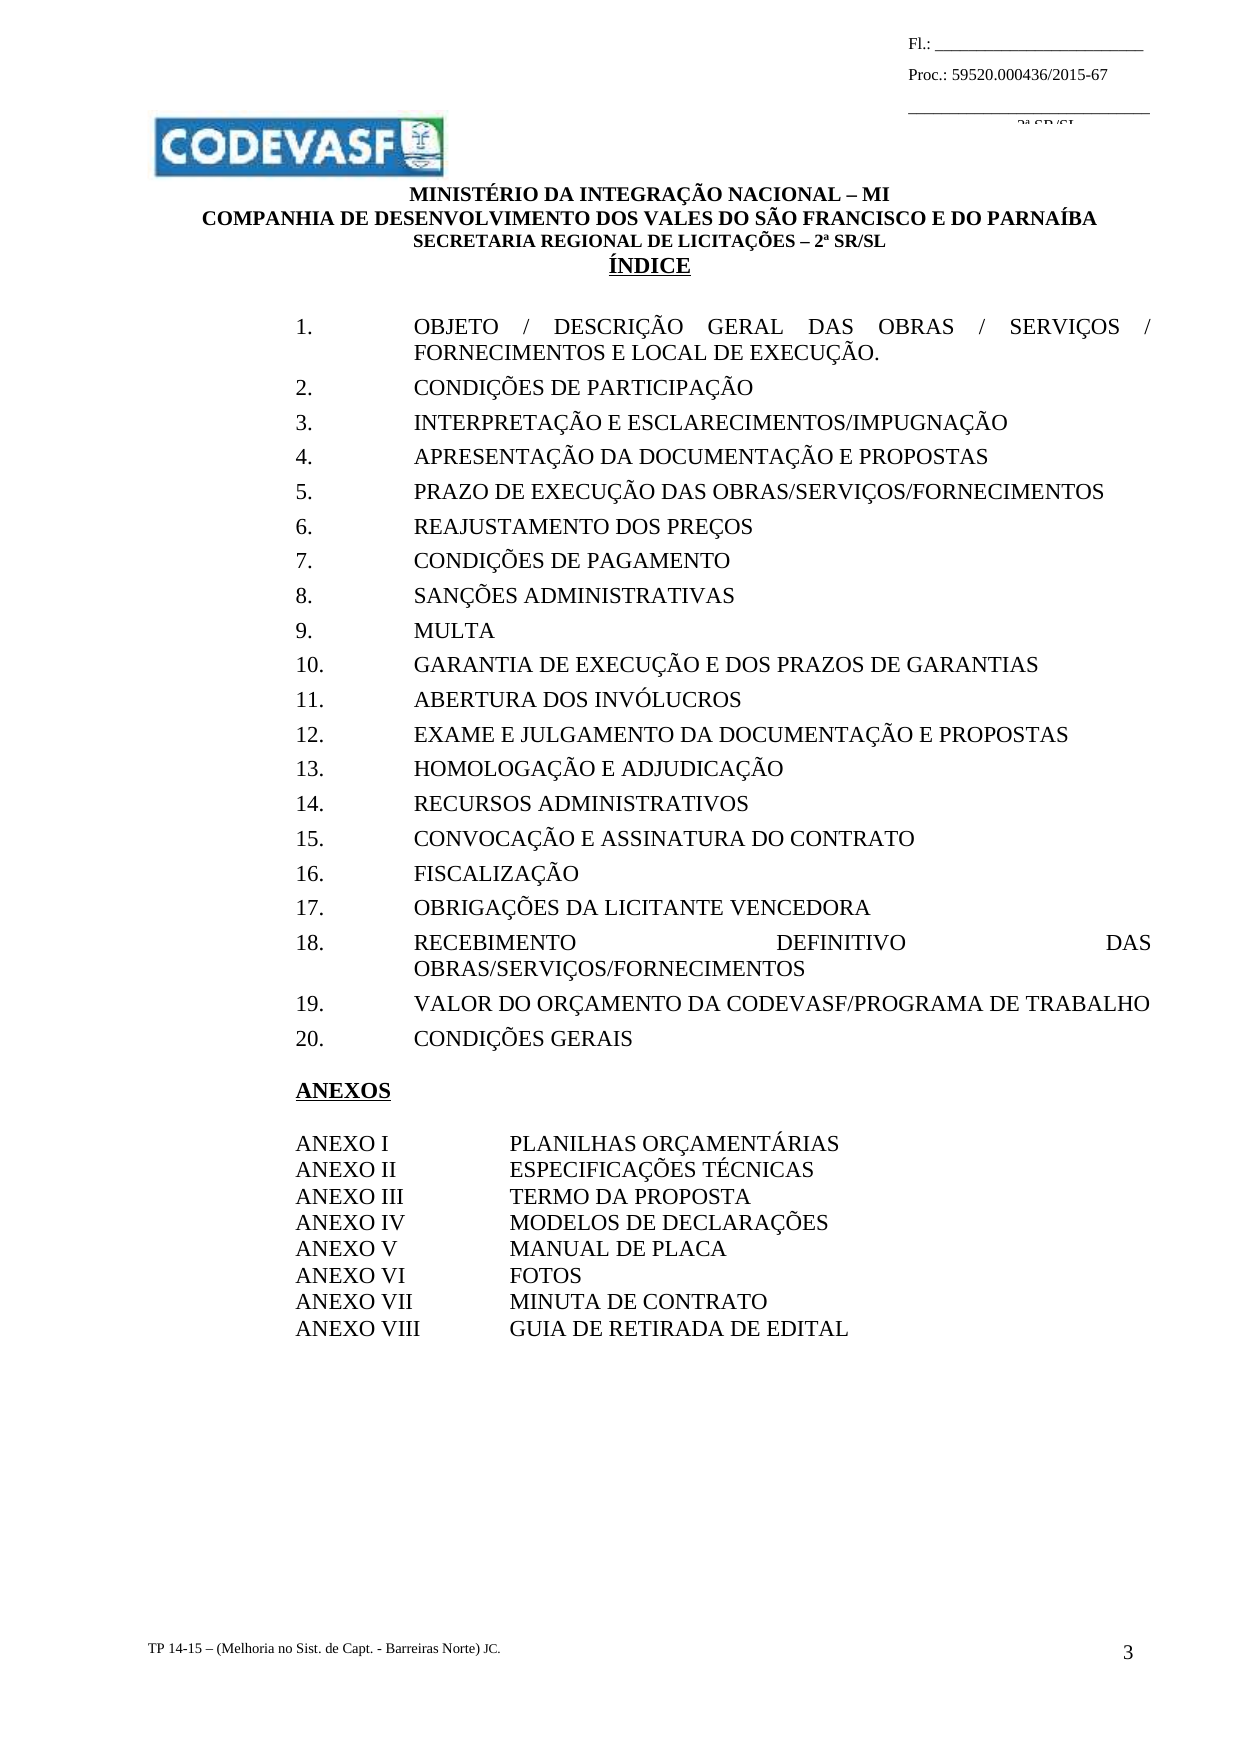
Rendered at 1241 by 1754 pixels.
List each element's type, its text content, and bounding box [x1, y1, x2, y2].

list REAJUSTAMENTO DOS PREÇOS [295, 513, 1152, 539]
table_cell MODELOS DE DECLARAÇÕES [502, 1209, 1159, 1236]
list HOMOLOGAÇÃO E ADJUDICAÇÃO [295, 756, 1152, 782]
picture [147, 110, 450, 183]
table_cell ANEXO IV [288, 1209, 502, 1236]
list CONDIÇÕES DE PAGAMENTO [295, 547, 1152, 574]
list SANÇÕES ADMINISTRATIVAS [295, 582, 1152, 608]
table_cell ANEXO VIII [288, 1315, 502, 1341]
table_cell GUIA DE RETIRADA DE EDITAL [502, 1315, 1159, 1341]
table_header ANEXO I [288, 1130, 502, 1156]
list VALOR DO ORÇAMENTO DA CODEVASF/PROGRAMA DE TRABALHO [295, 990, 1152, 1016]
table_cell ANEXO V ANEXO VI [288, 1236, 502, 1288]
table_cell ANEXO VII [288, 1288, 502, 1314]
list ABERTURA DOS INVÓLUCROS [295, 686, 1152, 712]
list CONDIÇÕES DE PARTICIPAÇÃO [295, 374, 1152, 400]
text ANEXOS [295, 1077, 1152, 1104]
list INTERPRETAÇÃO E ESCLARECIMENTOS/IMPUGNAÇÃO [295, 409, 1152, 435]
list CONDIÇÕES GERAIS [295, 1025, 1152, 1051]
list OBJETO / DESCRIÇÃO GERAL DAS OBRAS / SERVIÇOS / FORNECIMENTOS E LOCAL DE EXECUÇÃO. [295, 313, 1152, 366]
list APRESENTAÇÃO DA DOCUMENTAÇÃO E PROPOSTAS [295, 443, 1152, 470]
list MULTA [295, 617, 1152, 643]
list FISCALIZAÇÃO [295, 859, 1152, 886]
list PRAZO DE EXECUÇÃO DAS OBRAS/SERVIÇOS/FORNECIMENTOS [295, 478, 1152, 504]
list EXAME E JULGAMENTO DA DOCUMENTAÇÃO E PROPOSTAS [295, 721, 1152, 747]
table_cell ANEXO II [288, 1156, 502, 1183]
text ÍNDICE [148, 252, 1152, 278]
list RECEBIMENTO DEFINITIVO DAS OBRAS/SERVIÇOS/FORNECIMENTOS [295, 929, 1152, 982]
list RECURSOS ADMINISTRATIVOS [295, 790, 1152, 817]
table_cell MANUAL DE PLACA FOTOS [502, 1236, 1159, 1288]
table_cell ESPECIFICAÇÕES TÉCNICAS [502, 1156, 1159, 1183]
list CONVOCAÇÃO E ASSINATURA DO CONTRATO [295, 825, 1152, 851]
list GARANTIA DE EXECUÇÃO E DOS PRAZOS DE GARANTIAS [295, 651, 1152, 678]
table_cell TERMO DA PROPOSTA [502, 1183, 1159, 1209]
table_header PLANILHAS ORÇAMENTÁRIAS [502, 1130, 1159, 1156]
list OBRIGAÇÕES DA LICITANTE VENCEDORA [295, 894, 1152, 921]
table_cell MINUTA DE CONTRATO [502, 1288, 1159, 1314]
table_cell ANEXO III [288, 1183, 502, 1209]
